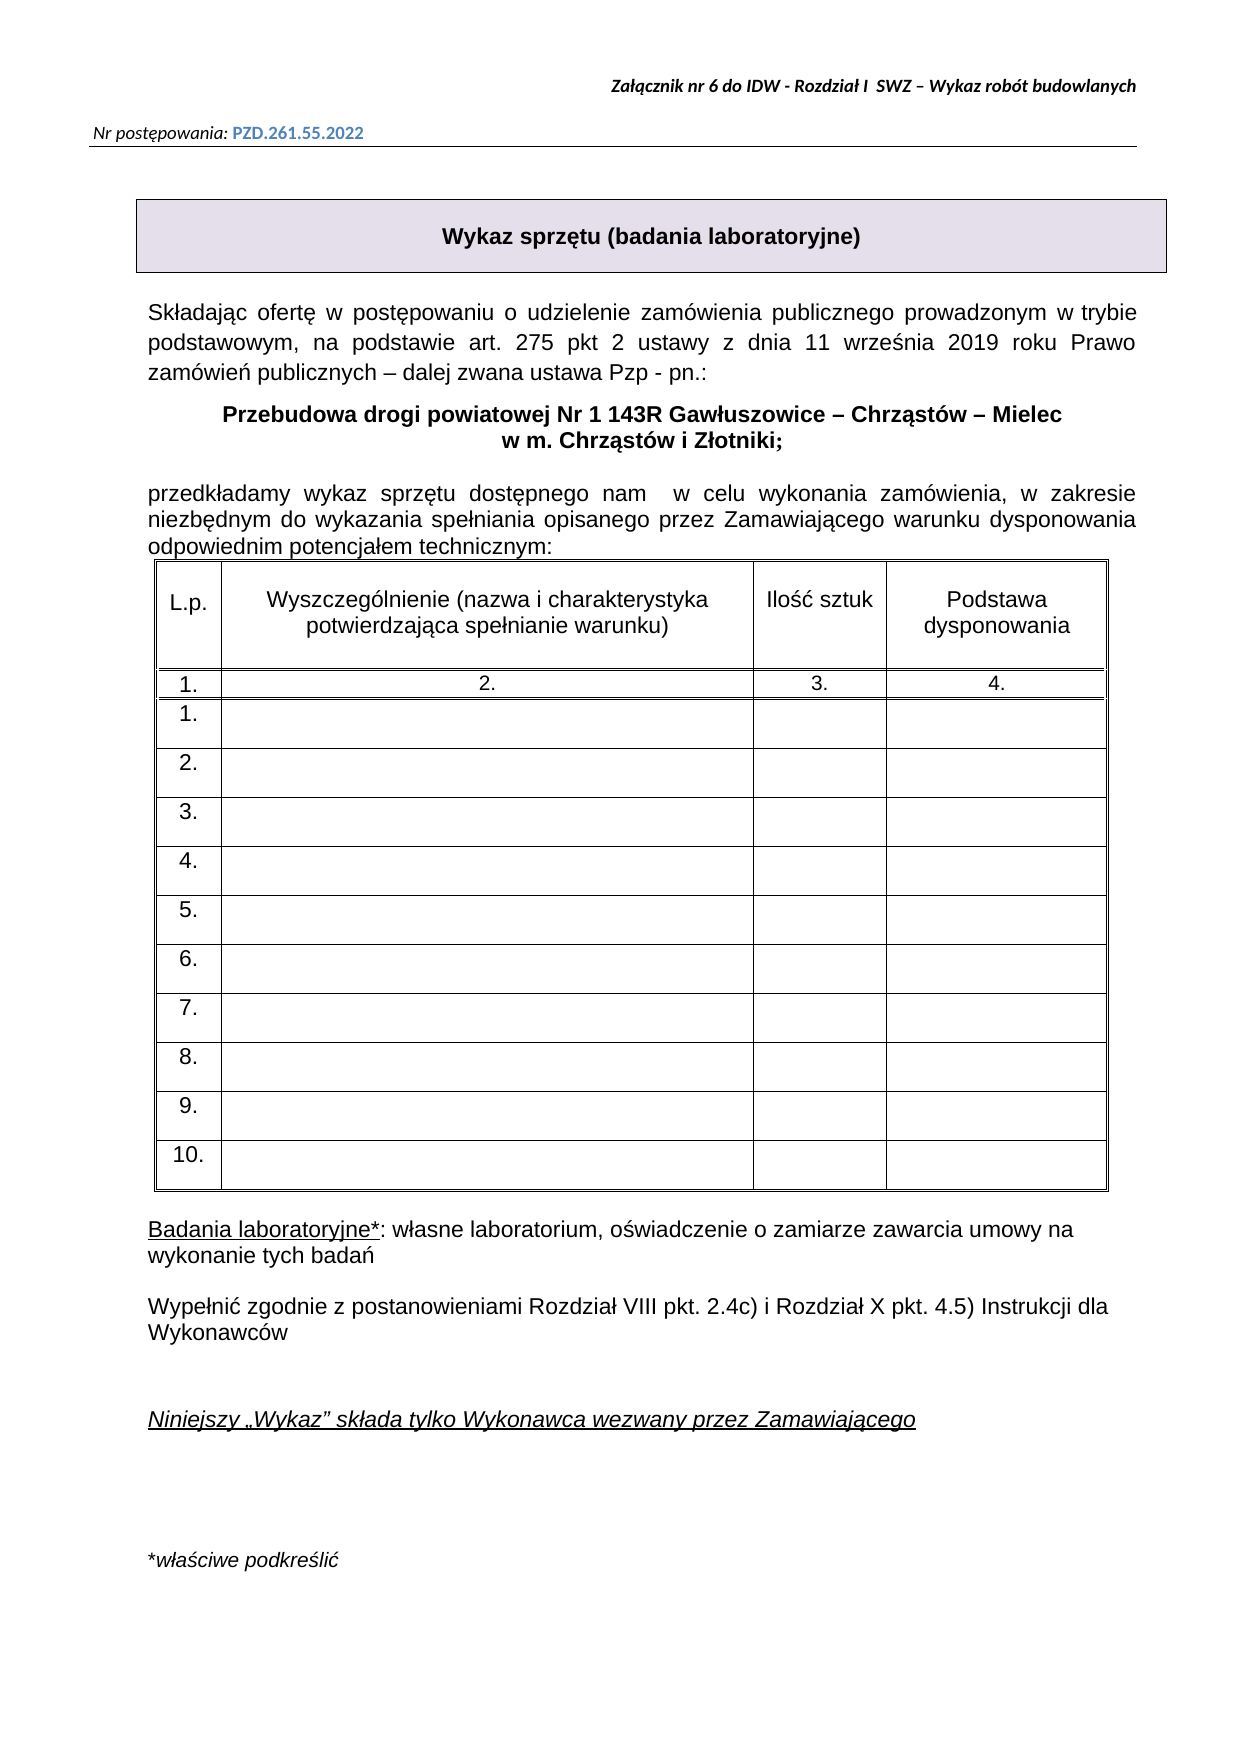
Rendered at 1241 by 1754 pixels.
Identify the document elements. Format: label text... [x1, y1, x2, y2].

table_cell [754, 749, 886, 797]
table_cell [754, 1141, 886, 1189]
table_cell 3. [754, 671, 886, 697]
table_cell [887, 1092, 1106, 1140]
table_cell 4. [157, 847, 221, 895]
table_header Podstawa dysponowania [887, 562, 1106, 667]
table_cell [754, 945, 886, 993]
table_cell 4. [887, 668, 1106, 697]
table_cell [754, 1043, 886, 1091]
text przedkładamy wykaz sprzętu dostępnego nam w celu wykonania zamówienia, w zakresie niezbędnym do wykazania spełniania opisanego przez Zamawiającego warunku dysponowania odpowiednim potencjałem technicznym: [148, 480, 1137, 559]
table_cell [754, 700, 886, 748]
text Przebudowa drogi powiatowej Nr 1 143R Gawłuszowice – Chrząstów – Mielec w m. Chrząstów i Złotniki; [148, 401, 1137, 453]
table_cell 2. [157, 749, 221, 797]
table_cell 5. [157, 896, 221, 944]
table_cell [754, 896, 886, 944]
table_cell [887, 945, 1106, 993]
table_cell 9. [157, 1092, 221, 1140]
table_cell [222, 700, 753, 748]
text Niniejszy „Wykaz” składa tylko Wykonawca wezwany przez Zamawiającego [148, 1406, 1137, 1432]
table_cell [222, 847, 753, 895]
table_header Wykaz sprzętu (badania laboratoryjne) [137, 200, 1166, 272]
table_cell [222, 1043, 753, 1091]
table_cell 1. [155, 697, 221, 748]
table_cell [887, 749, 1106, 797]
table_cell [222, 749, 753, 797]
table_cell [887, 697, 1107, 748]
table_cell 1. [157, 668, 221, 697]
table_header L.p. [157, 562, 221, 667]
table_cell [887, 896, 1106, 944]
text Badania laboratoryjne*: własne laboratorium, oświadczenie o zamiarze zawarcia umowy na wykonanie tych badań [148, 1216, 1137, 1269]
text Składając ofertę w postępowaniu o udzielenie zamówienia publicznego prowadzonym w trybie podstawowym, na podstawie art. 275 pkt 2 ustawy z dnia 11 września 2019 roku Prawo zamówień publicznych – dalej zwana ustawa Pzp - pn.: [148, 299, 1137, 385]
text Wypełnić zgodnie z postanowieniami Rozdział VIII pkt. 2.4c) i Rozdział X pkt. 4.5) Instrukcji dla Wykonawców [148, 1293, 1137, 1345]
table_cell [222, 945, 753, 993]
table_cell 3. [157, 798, 221, 846]
table_header Ilość sztuk [754, 562, 886, 667]
table_cell [887, 847, 1106, 895]
table_cell [754, 798, 886, 846]
table_cell 8. [157, 1043, 221, 1091]
table_cell [222, 1092, 753, 1140]
table_cell [754, 1092, 886, 1140]
table_cell [222, 798, 753, 846]
table_cell [887, 1043, 1106, 1091]
table_cell 10. [157, 1141, 221, 1189]
table_cell 7. [157, 994, 221, 1042]
table_cell [222, 1141, 753, 1189]
table_cell 2. [222, 671, 753, 697]
text *właściwe podkreślić [148, 1548, 1137, 1572]
table_cell [754, 994, 886, 1042]
table_cell [887, 994, 1106, 1042]
table_cell [887, 798, 1106, 846]
table_cell [222, 994, 753, 1042]
table_cell 6. [157, 945, 221, 993]
table_cell [754, 847, 886, 895]
table_header Wyszczególnienie (nazwa i charakterystyka potwierdzająca spełnianie warunku) [222, 562, 753, 667]
table_cell [222, 896, 753, 944]
table_cell [887, 1141, 1106, 1189]
